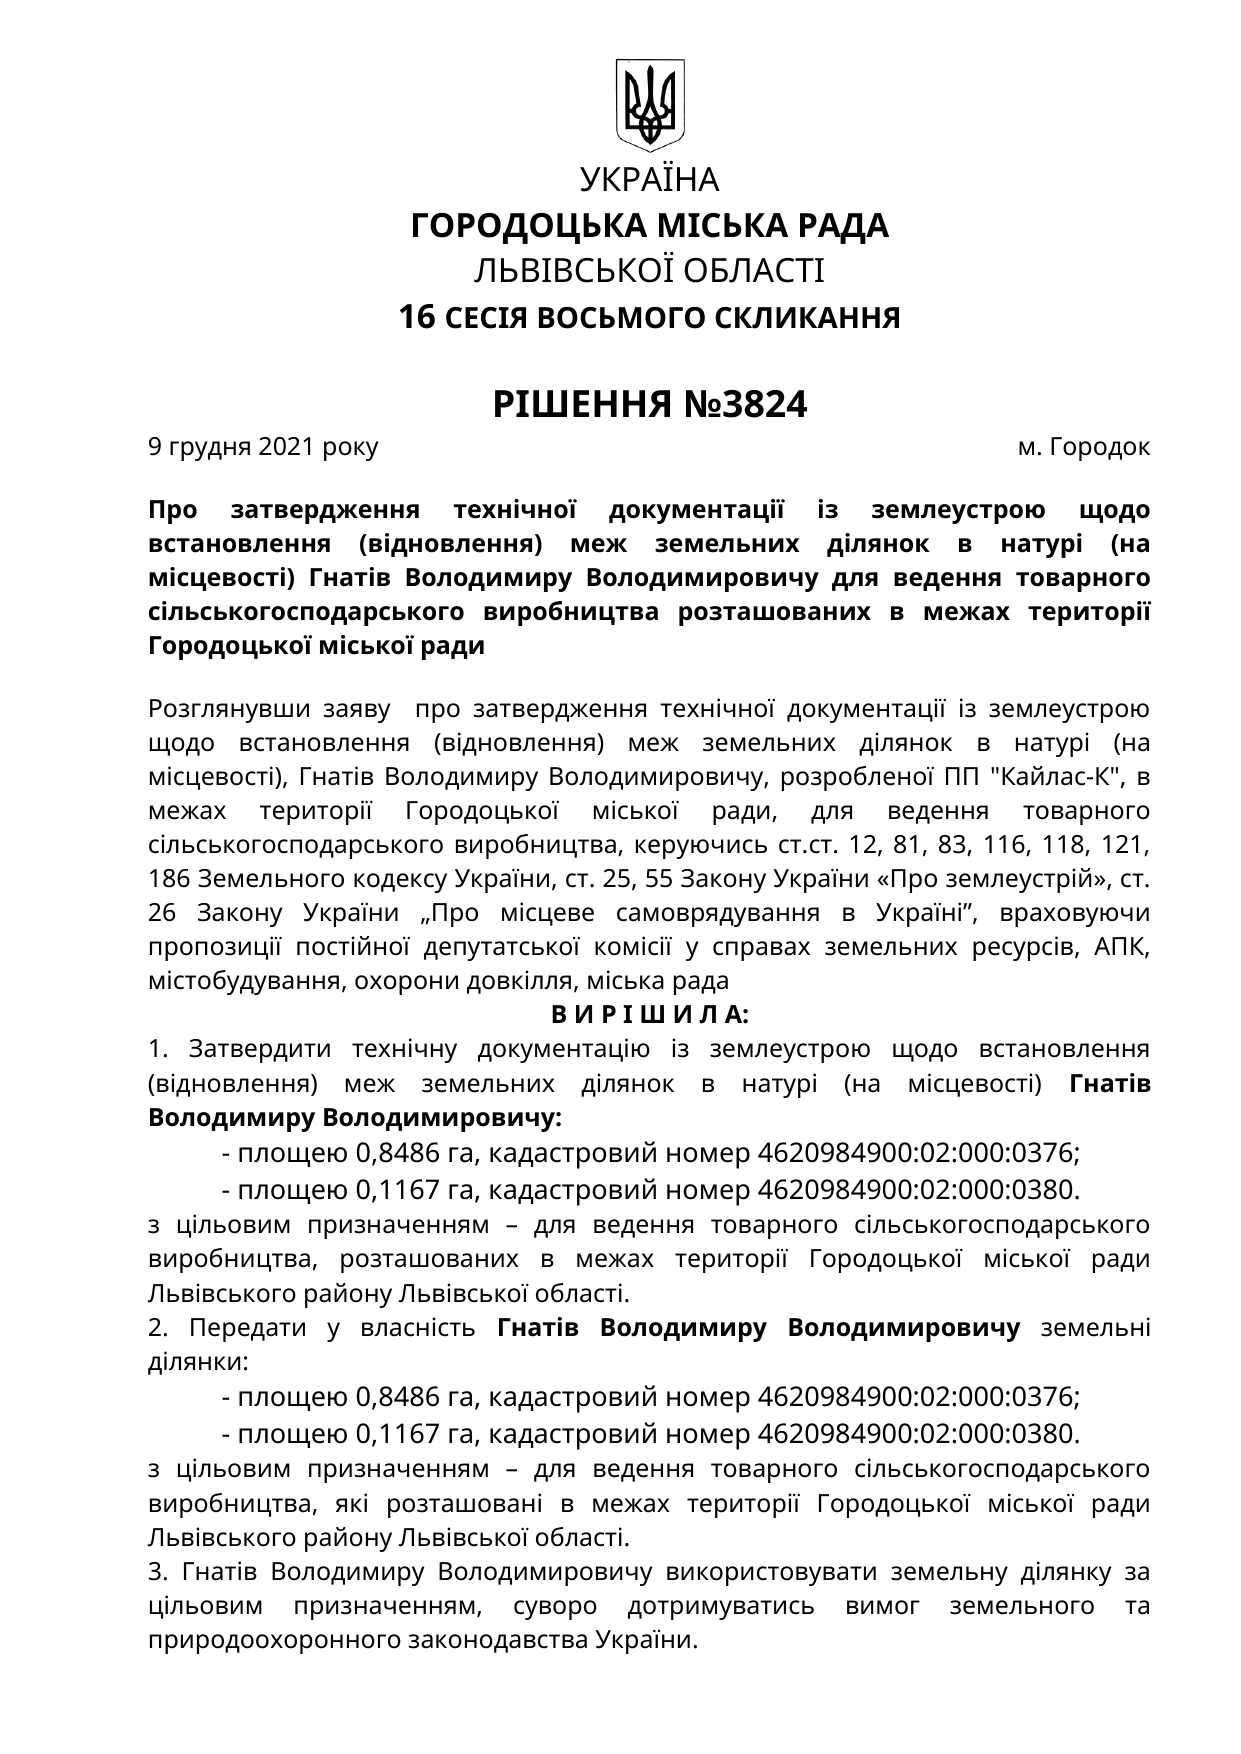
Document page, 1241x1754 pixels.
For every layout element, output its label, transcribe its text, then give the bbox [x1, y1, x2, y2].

text - площею 0,8486 га, кадастровий номер 4620984900:02:000:0376; [148, 1133, 1152, 1170]
text ЛЬВІВСЬКОЇ ОБЛАСТІ [148, 247, 1152, 292]
text Про затвердження технічної документації із землеустрою щодо встановлення (відновлення) меж земельних ділянок в натурі (на місцевості) Гнатів Володимиру Володимировичу для ведення товарного сільськогосподарського виробництва розташованих в межах території Городоцької міської ради [148, 491, 1152, 662]
text РІШЕННЯ №3824 [148, 378, 1152, 429]
text з цільовим призначенням – для ведення товарного сільськогосподарського виробництва, які розташовані в межах території Городоцької міської ради Львівського району Львівської області. [148, 1451, 1152, 1553]
text - площею 0,1167 га, кадастровий номер 4620984900:02:000:0380. [148, 1414, 1152, 1451]
text 2. Передати у власність Гнатів Володимиру Володимировичу земельні ділянки: [148, 1309, 1152, 1377]
text В И Р І Ш И Л А: [148, 997, 1152, 1031]
text 1. Затвердити технічну документацію із землеустрою щодо встановлення (відновлення) меж земельних ділянок в натурі (на місцевості) Гнатів Володимиру Володимировичу: [148, 1031, 1152, 1133]
text 9 грудня 2021 року м. Городок [148, 429, 1152, 463]
text - площею 0,1167 га, кадастровий номер 4620984900:02:000:0380. [148, 1170, 1152, 1207]
text з цільовим призначенням – для ведення товарного сільськогосподарського виробництва, розташованих в межах території Городоцької міської ради Львівського району Львівської області. [148, 1207, 1152, 1309]
text УКРАЇНА [148, 156, 1152, 202]
picture [603, 53, 696, 157]
text 3. Гнатів Володимиру Володимировичу використовувати земельну ділянку за цільовим призначенням, суворо дотримуватись вимог земельного та природоохоронного законодавства України. [148, 1553, 1152, 1656]
text - площею 0,8486 га, кадастровий номер 4620984900:02:000:0376; [148, 1377, 1152, 1414]
text Розглянувши заяву про затвердження технічної документації із землеустрою щодо встановлення (відновлення) меж земельних ділянок в натурі (на місцевості), Гнатів Володимиру Володимировичу, розробленої ПП "Кайлас-К", в межах території Городоцької міської ради, для ведення товарного сільськогосподарського виробництва, керуючись ст.ст. 12, 81, 83, 116, 118, 121, 186 Земельного кодексу України, ст. 25, 55 Закону України «Про землеустрій», ст. 26 Закону України „Про місцеве самоврядування в Україні”, враховуючи пропозиції постійної депутатської комісії у справах земельних ресурсів, АПК, містобудування, охорони довкілля, міська рада [148, 691, 1152, 997]
text 16 сесія восьмого скликання [148, 292, 1152, 338]
text ГОРОДОЦЬКА МІСЬКА РАДА [148, 202, 1152, 247]
